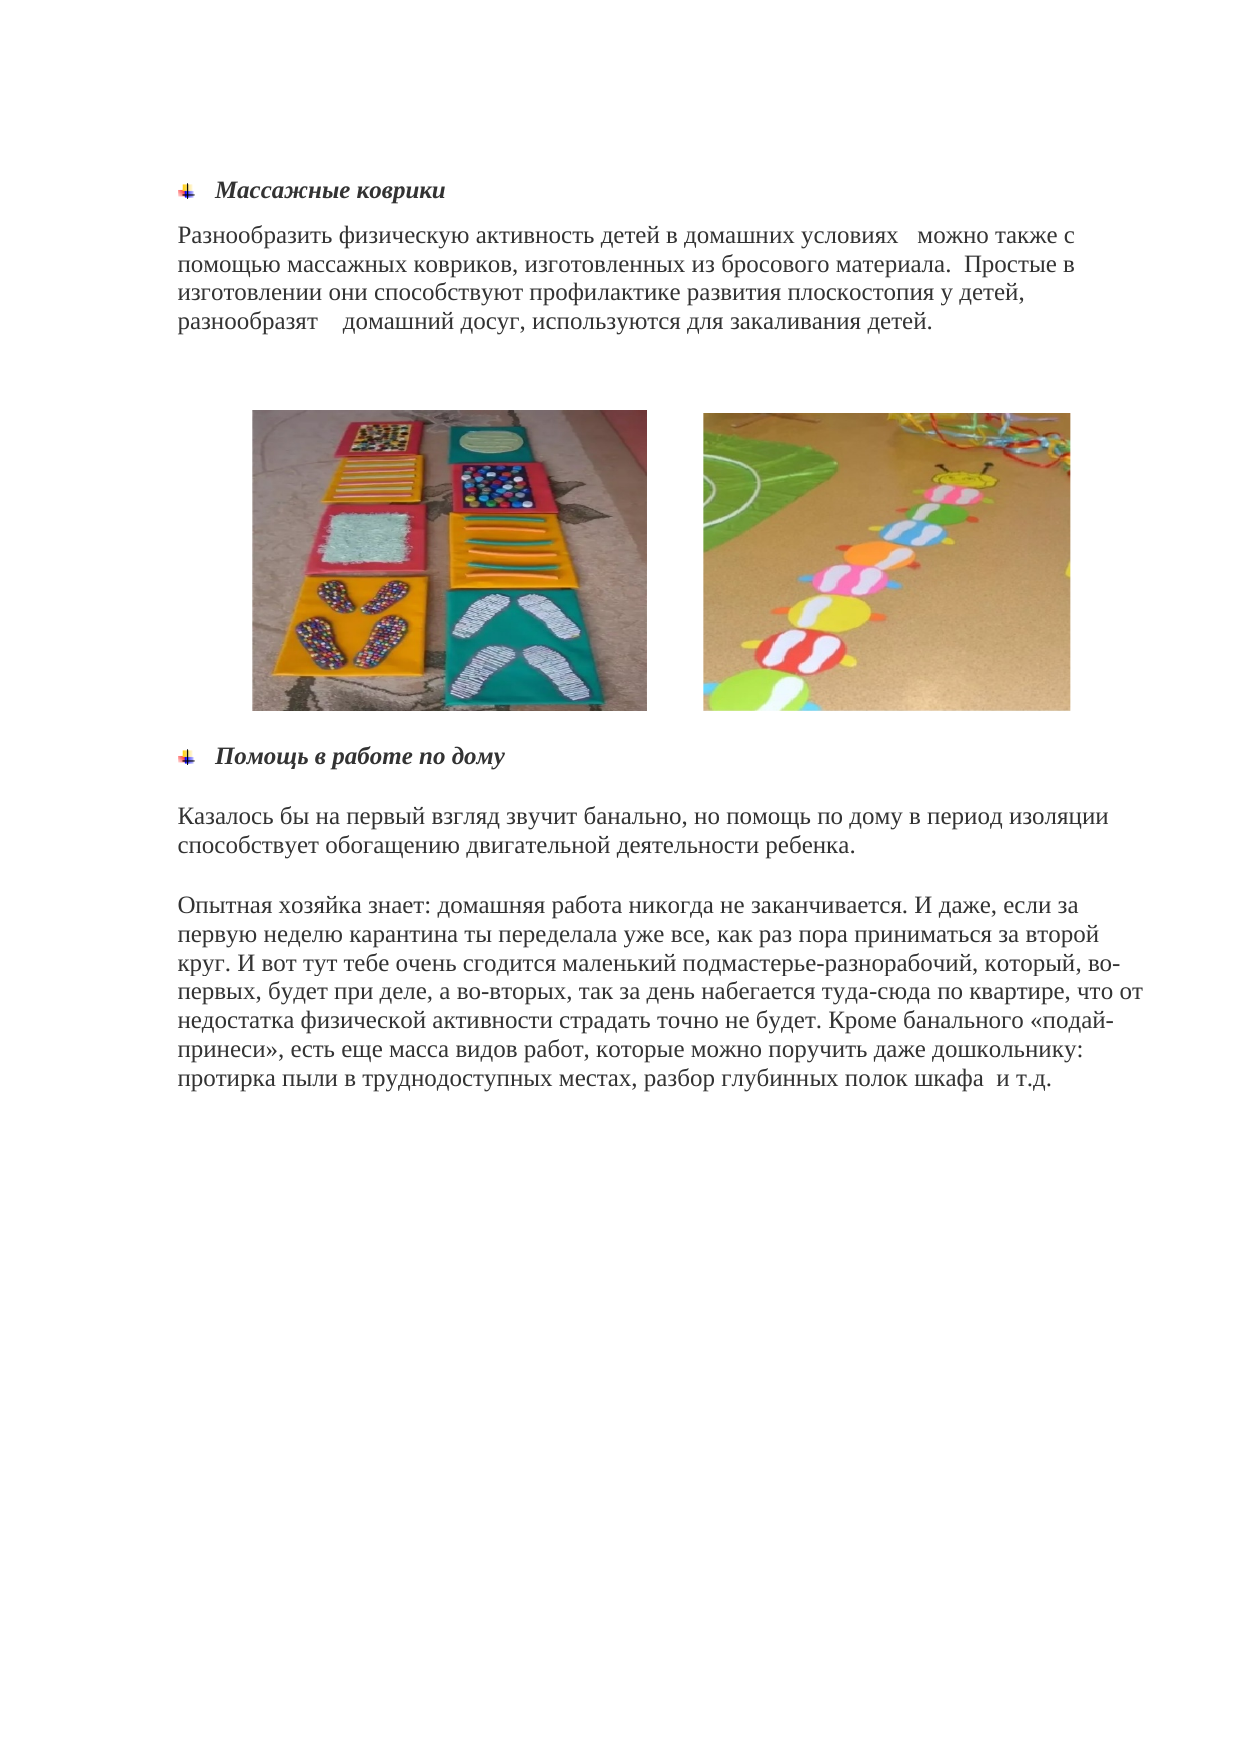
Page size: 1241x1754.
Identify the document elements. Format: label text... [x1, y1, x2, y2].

subtitle Казалось бы на первый взгляд звучит банально, но помощь по дому в период изоляции способствует обогащению двигательной деятельности ребенка. [856, 801, 1152, 859]
picture [703, 413, 1071, 711]
picture [178, 182, 195, 199]
picture [252, 410, 647, 711]
text Разнообразить физическую активность детей в домашних условиях можно также с помощью массажных ковриков, изготовленных из бросового материала. Простые в изготовлении они способствуют профилактике развития плоскостопия у детей, разнообразят домашний досуг, используются для закаливания детей. [177, 220, 1152, 335]
subtitle Помощь в работе по дому [177, 741, 1152, 770]
list Массажные коврики [177, 176, 1152, 204]
picture [178, 748, 195, 765]
